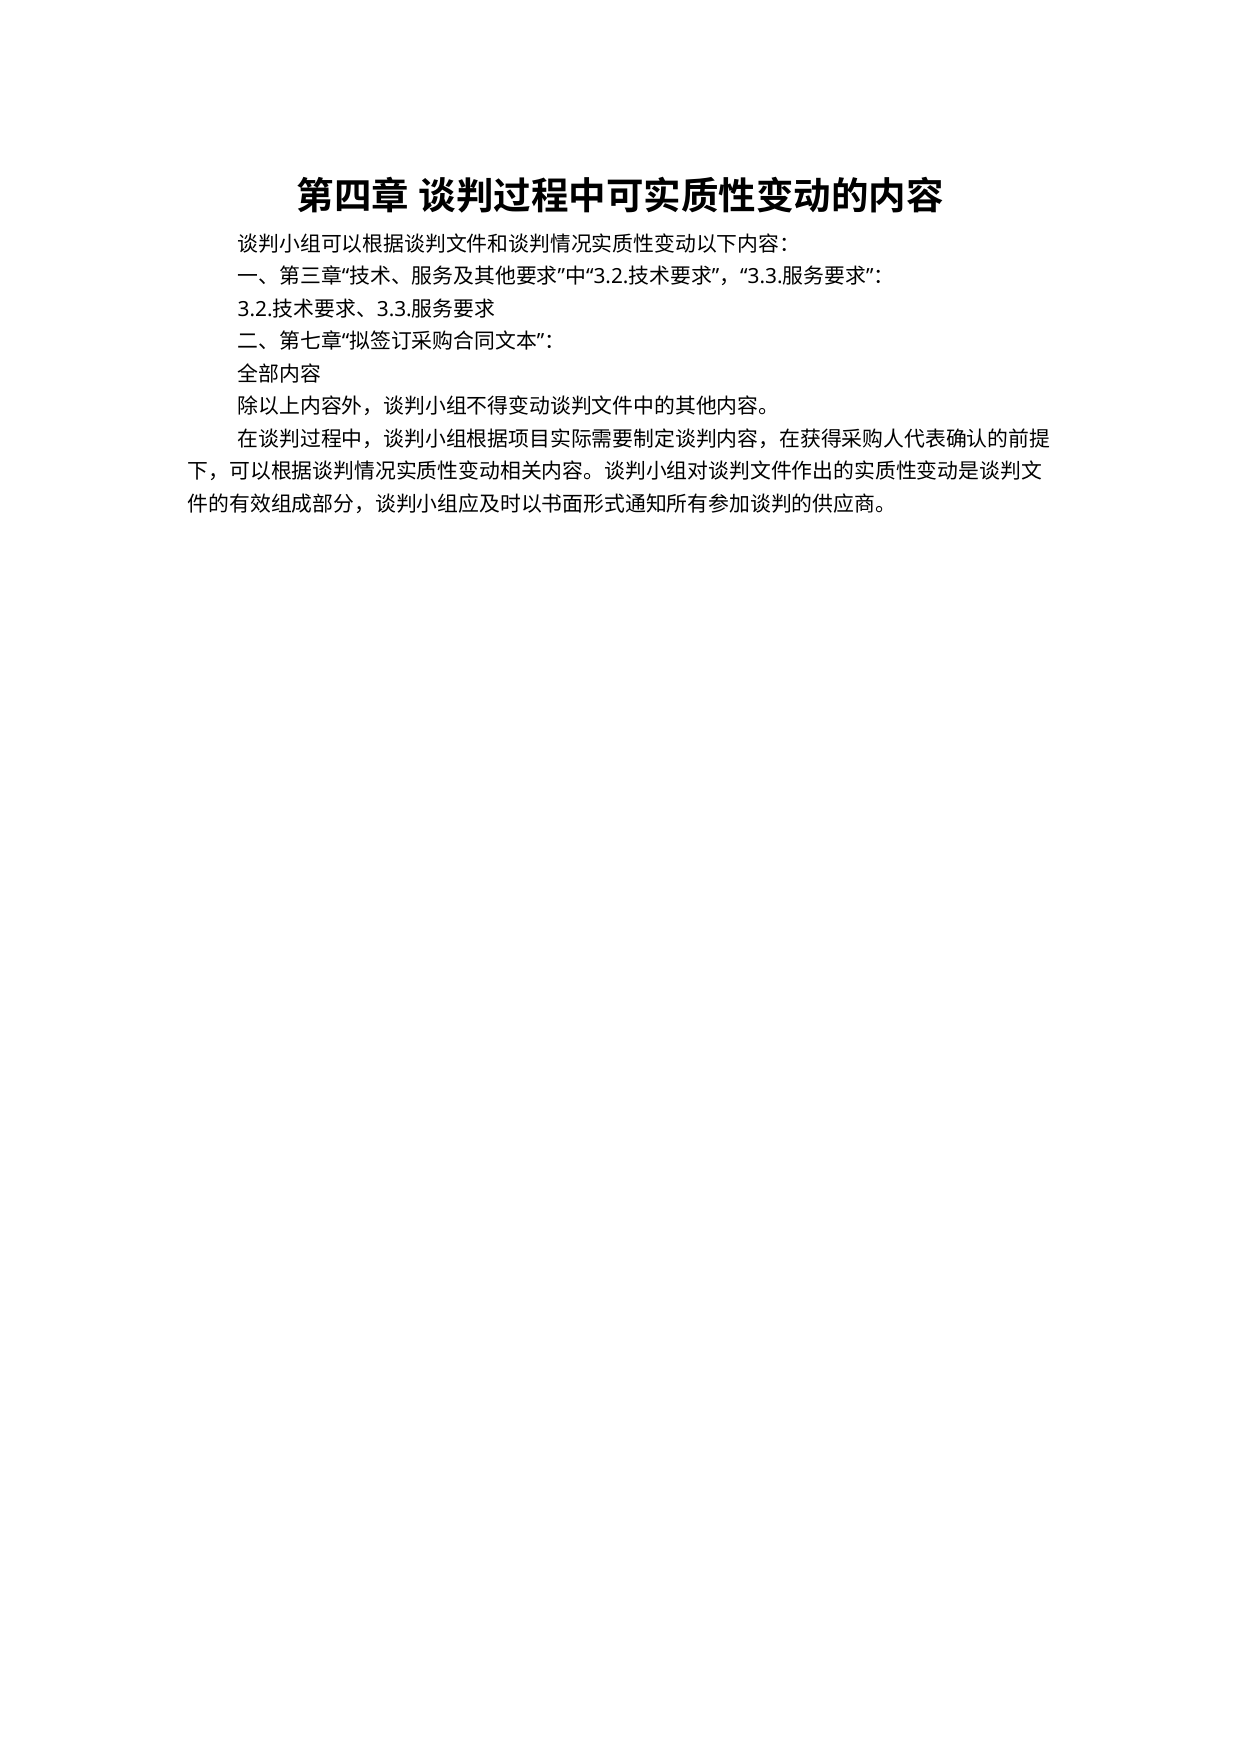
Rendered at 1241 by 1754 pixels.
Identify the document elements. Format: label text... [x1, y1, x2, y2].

text 全部内容 [187, 357, 1053, 389]
text 谈判小组可以根据谈判文件和谈判情况实质性变动以下内容： [187, 227, 1053, 259]
text 除以上内容外，谈判小组不得变动谈判文件中的其他内容。 [187, 389, 1053, 422]
text 3.2.技术要求、3.3.服务要求 [187, 292, 1053, 324]
text 一、第三章“技术、服务及其他要求”中“3.2.技术要求”，“3.3.服务要求”： [187, 259, 1053, 292]
text 在谈判过程中，谈判小组根据项目实际需要制定谈判内容，在获得采购人代表确认的前提下，可以根据谈判情况实质性变动相关内容。谈判小组对谈判文件作出的实质性变动是谈判文件的有效组成部分，谈判小组应及时以书面形式通知所有参加谈判的供应商。 [187, 422, 1053, 519]
text 二、第七章“拟签订采购合同文本”： [187, 324, 1053, 357]
text 第四章 谈判过程中可实质性变动的内容 [187, 162, 1053, 227]
